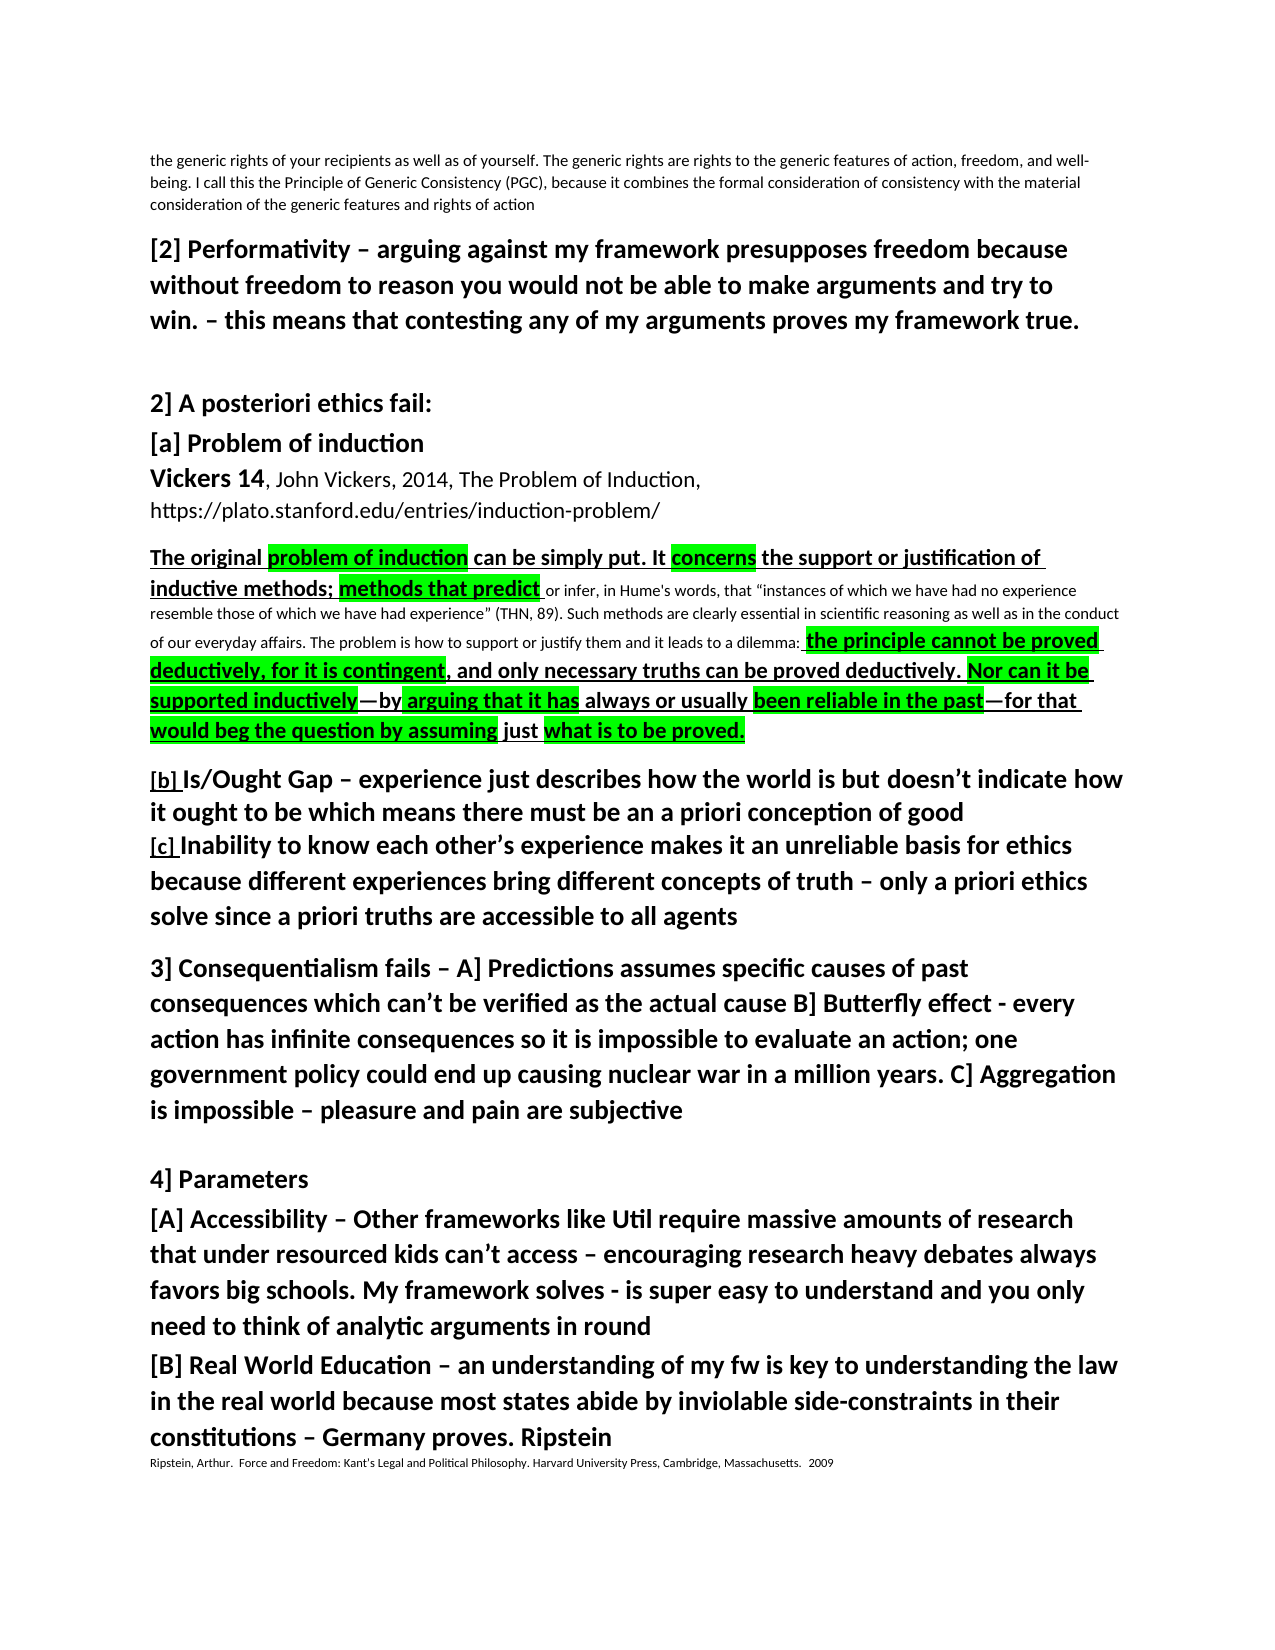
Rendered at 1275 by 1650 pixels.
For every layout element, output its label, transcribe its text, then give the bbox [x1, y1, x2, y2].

subtitle 4] Parameters [150, 1162, 1125, 1195]
text [c] Inability to know each other’s experience makes it an unreliable basis for ethics because different experiences bring different concepts of truth – only a priori ethics solve since a priori truths are accessible to all agents [150, 828, 1125, 933]
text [150, 150, 1125, 214]
subtitle [B] Real World Education – an understanding of my fw is key to understanding the law in the real world because most states abide by inviolable side-constraints in their constitutions – Germany proves. Ripstein [150, 1348, 1125, 1453]
text [b] Is/Ought Gap – experience just describes how the world is but doesn’t indicate how it ought to be which means there must be an a priori conception of good [150, 762, 1125, 828]
subtitle 3] Consequentialism fails – A] Predictions assumes specific causes of past consequences which can’t be verified as the actual cause B] Butterfly effect - every action has infinite consequences so it is impossible to evaluate an action; one government policy could end up causing nuclear war in a million years. C] Aggregation is impossible – pleasure and pain are subjective [150, 951, 1125, 1126]
subtitle [a] Problem of induction [150, 426, 1125, 459]
subtitle [2] Performativity – arguing against my framework presupposes freedom because without freedom to reason you would not be able to make arguments and try to win. – this means that contesting any of my arguments proves my framework true. [150, 232, 1125, 337]
text Ripstein, Arthur. Force and Freedom: Kant’s Legal and Political Philosophy. Harvard University Press, Cambridge, Massachusetts. 2009 [150, 1455, 1125, 1471]
subtitle 2] A posteriori ethics fail: [150, 386, 1125, 419]
subtitle [A] Accessibility – Other frameworks like Util require massive amounts of research that under resourced kids can’t access – encouraging research heavy debates always favors big schools. My framework solves - is super easy to understand and you only need to think of analytic arguments in round [150, 1202, 1125, 1342]
text The original problem of induction can be simply put. It concerns the support or justification of inductive methods; methods that predict or infer, in Hume's words, that “instances of which we have had no experience resemble those of which we have had experience” (THN, 89). Such methods are clearly essential in scientific reasoning as well as in the conduct of our everyday affairs. The problem is how to support or justify them and it leads to a dilemma: the principle cannot be proved deductively, for it is contingent, and only necessary truths can be proved deductively. Nor can it be supported inductively—by arguing that it has always or usually been reliable in the past—for that would beg the question by assuming just what is to be proved. [150, 543, 1125, 744]
text Vickers 14, John Vickers, 2014, The Problem of Induction, https://plato.stanford.edu/entries/induction-problem/ [150, 461, 1125, 525]
